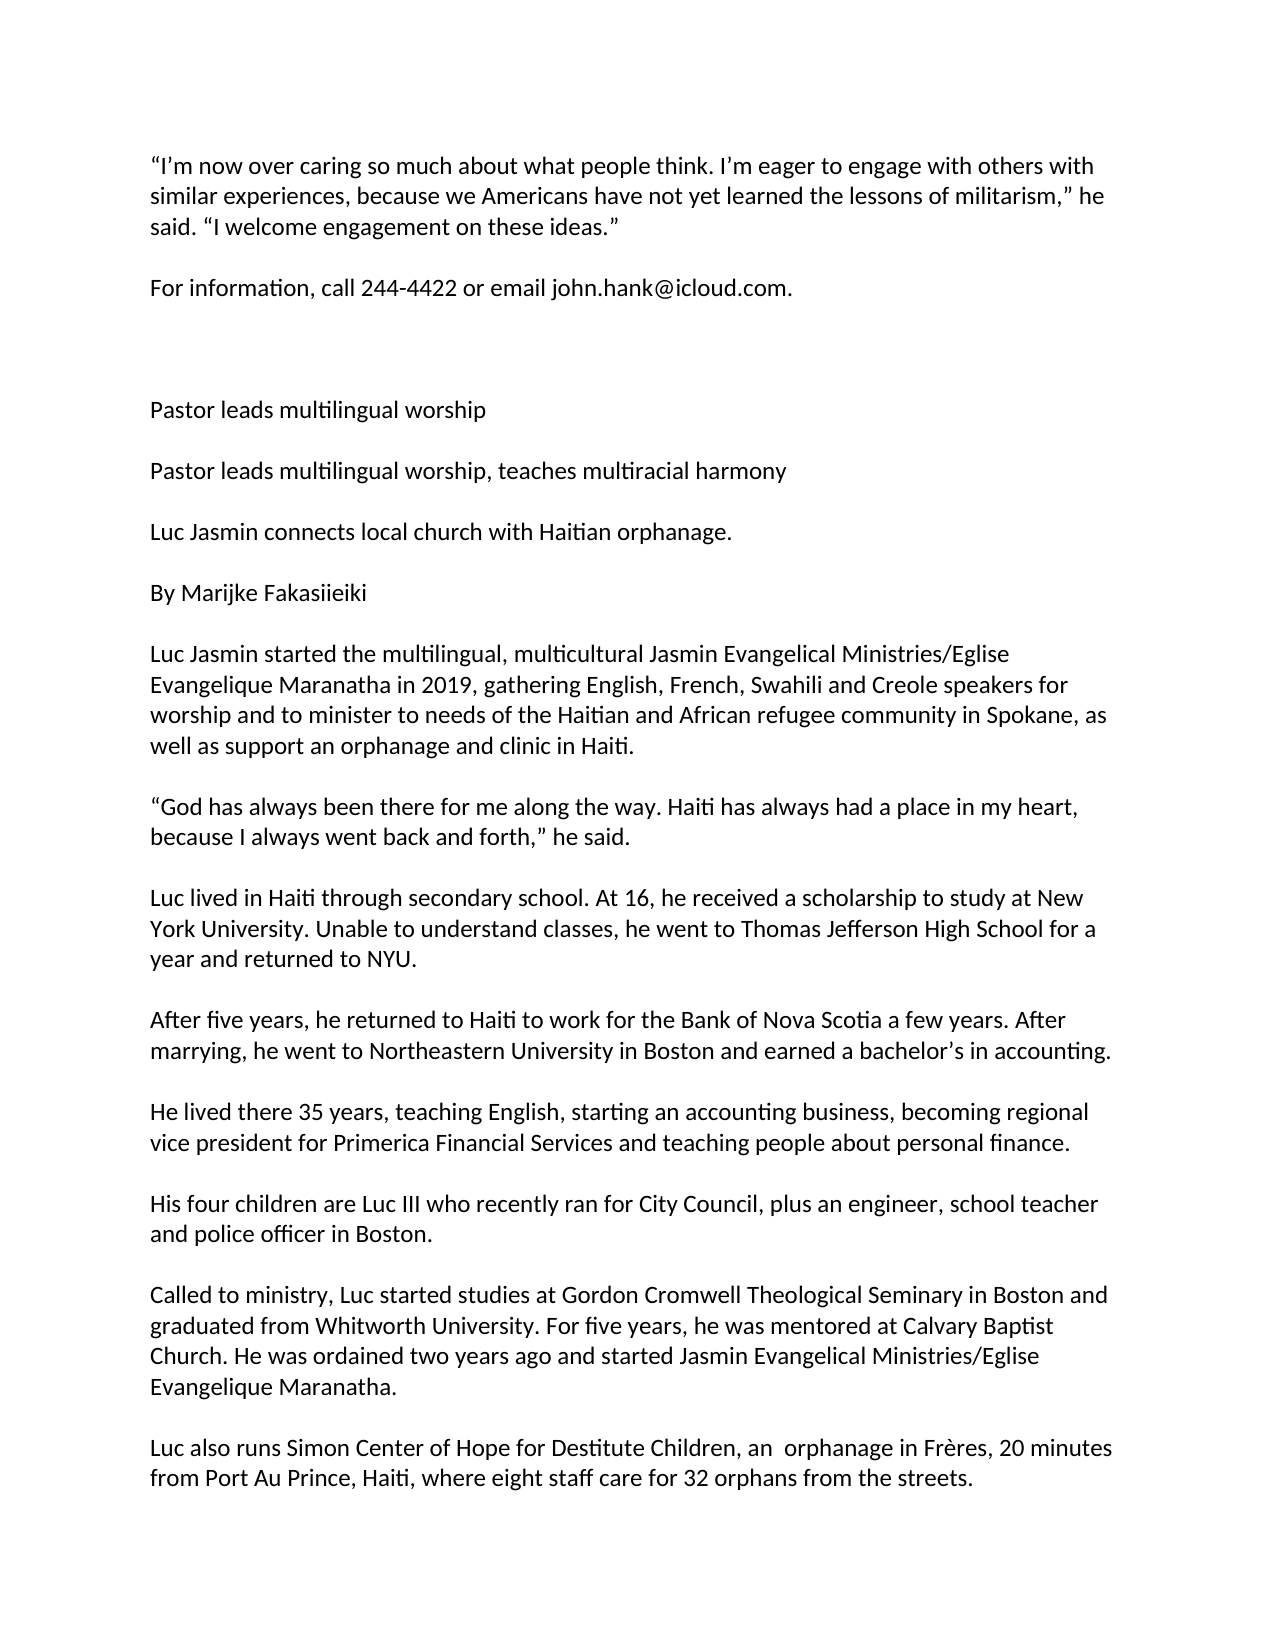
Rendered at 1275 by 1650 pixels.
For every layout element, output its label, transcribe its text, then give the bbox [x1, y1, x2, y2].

text Luc lived in Haiti through secondary school. At 16, he received a scholarship to study at New York University. Unable to understand classes, he went to Thomas Jefferson High School for a year and returned to NYU. [150, 882, 1125, 974]
text Pastor leads multilingual worship, teaches multiracial harmony [150, 455, 1125, 486]
text “God has always been there for me along the way. Haiti has always had a place in my heart, because I always went back and forth,” he said. [150, 791, 1125, 852]
text He lived there 35 years, teaching English, starting an accounting business, becoming regional vice president for Primerica Financial Services and teaching people about personal finance. [150, 1096, 1125, 1157]
text Called to ministry, Luc started studies at Gordon Cromwell Theological Seminary in Boston and graduated from Whitworth University. For five years, he was mentored at Calvary Baptist Church. He was ordained two years ago and started Jasmin Evangelical Ministries/Eglise Evangelique Maranatha. [150, 1279, 1125, 1401]
text Luc Jasmin started the multilingual, multicultural Jasmin Evangelical Ministries/Eglise Evangelique Maranatha in 2019, gathering English, French, Swahili and Creole speakers for worship and to minister to needs of the Haitian and African refugee community in Spokane, as well as support an orphanage and clinic in Haiti. [150, 638, 1125, 760]
text Pastor leads multilingual worship [150, 394, 1125, 425]
text For information, call 244-4422 or email john.hank@icloud.com. [150, 272, 1125, 303]
text Luc Jasmin connects local church with Haitian orphanage. [150, 516, 1125, 547]
text His four children are Luc III who recently ran for City Council, plus an engineer, school teacher and police officer in Boston. [150, 1188, 1125, 1249]
text After five years, he returned to Haiti to work for the Bank of Nova Scotia a few years. After marrying, he went to Northeastern University in Boston and earned a bachelor’s in accounting. [150, 1004, 1125, 1066]
text “I’m now over caring so much about what people think. I’m eager to engage with others with similar experiences, because we Americans have not yet learned the lessons of militarism,” he said. “I welcome engagement on these ideas.” [150, 150, 1125, 242]
text By Marijke Fakasiieiki [150, 577, 1125, 608]
text Luc also runs Simon Center of Hope for Destitute Children, an orphanage in Frères, 20 minutes from Port Au Prince, Haiti, where eight staff care for 32 orphans from the streets. [150, 1432, 1125, 1493]
